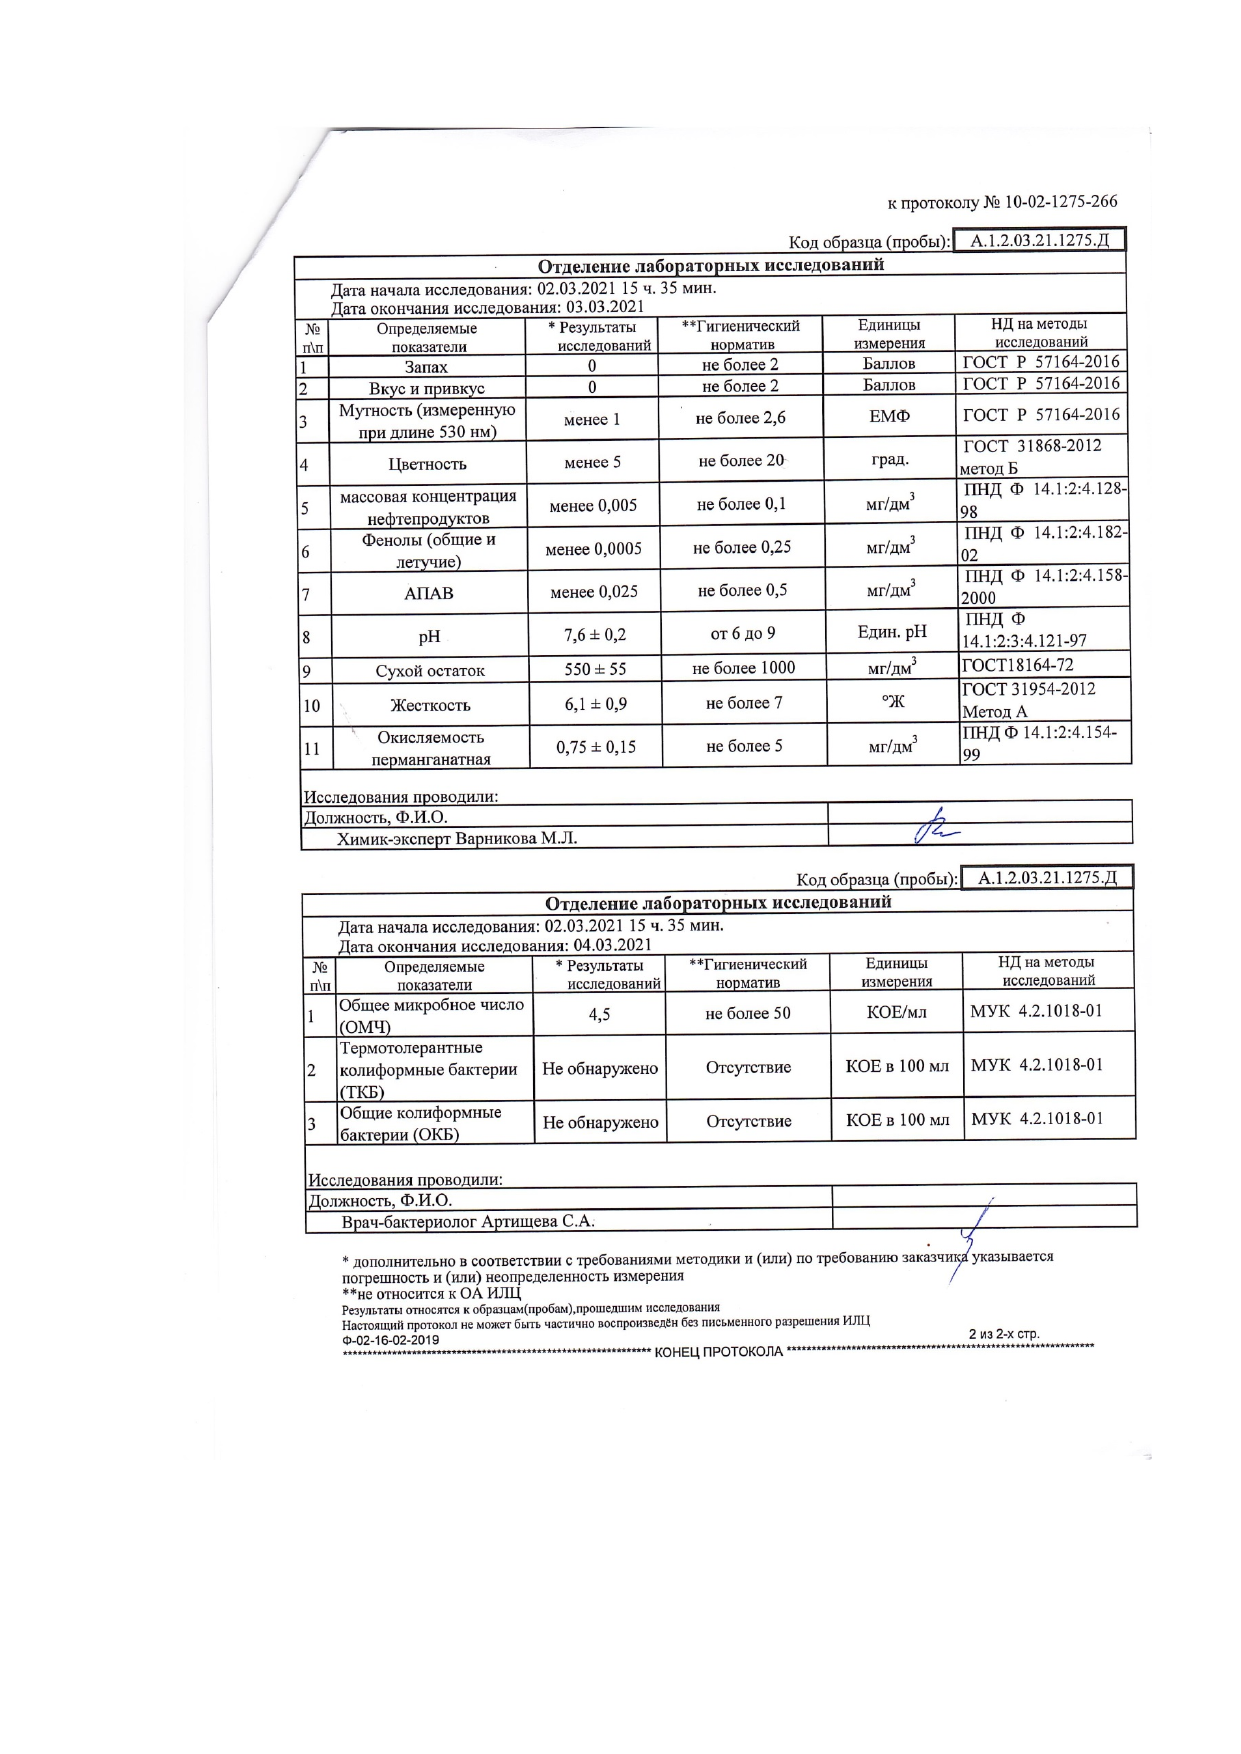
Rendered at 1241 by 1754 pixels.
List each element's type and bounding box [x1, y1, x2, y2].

picture [177, 118, 1152, 1460]
